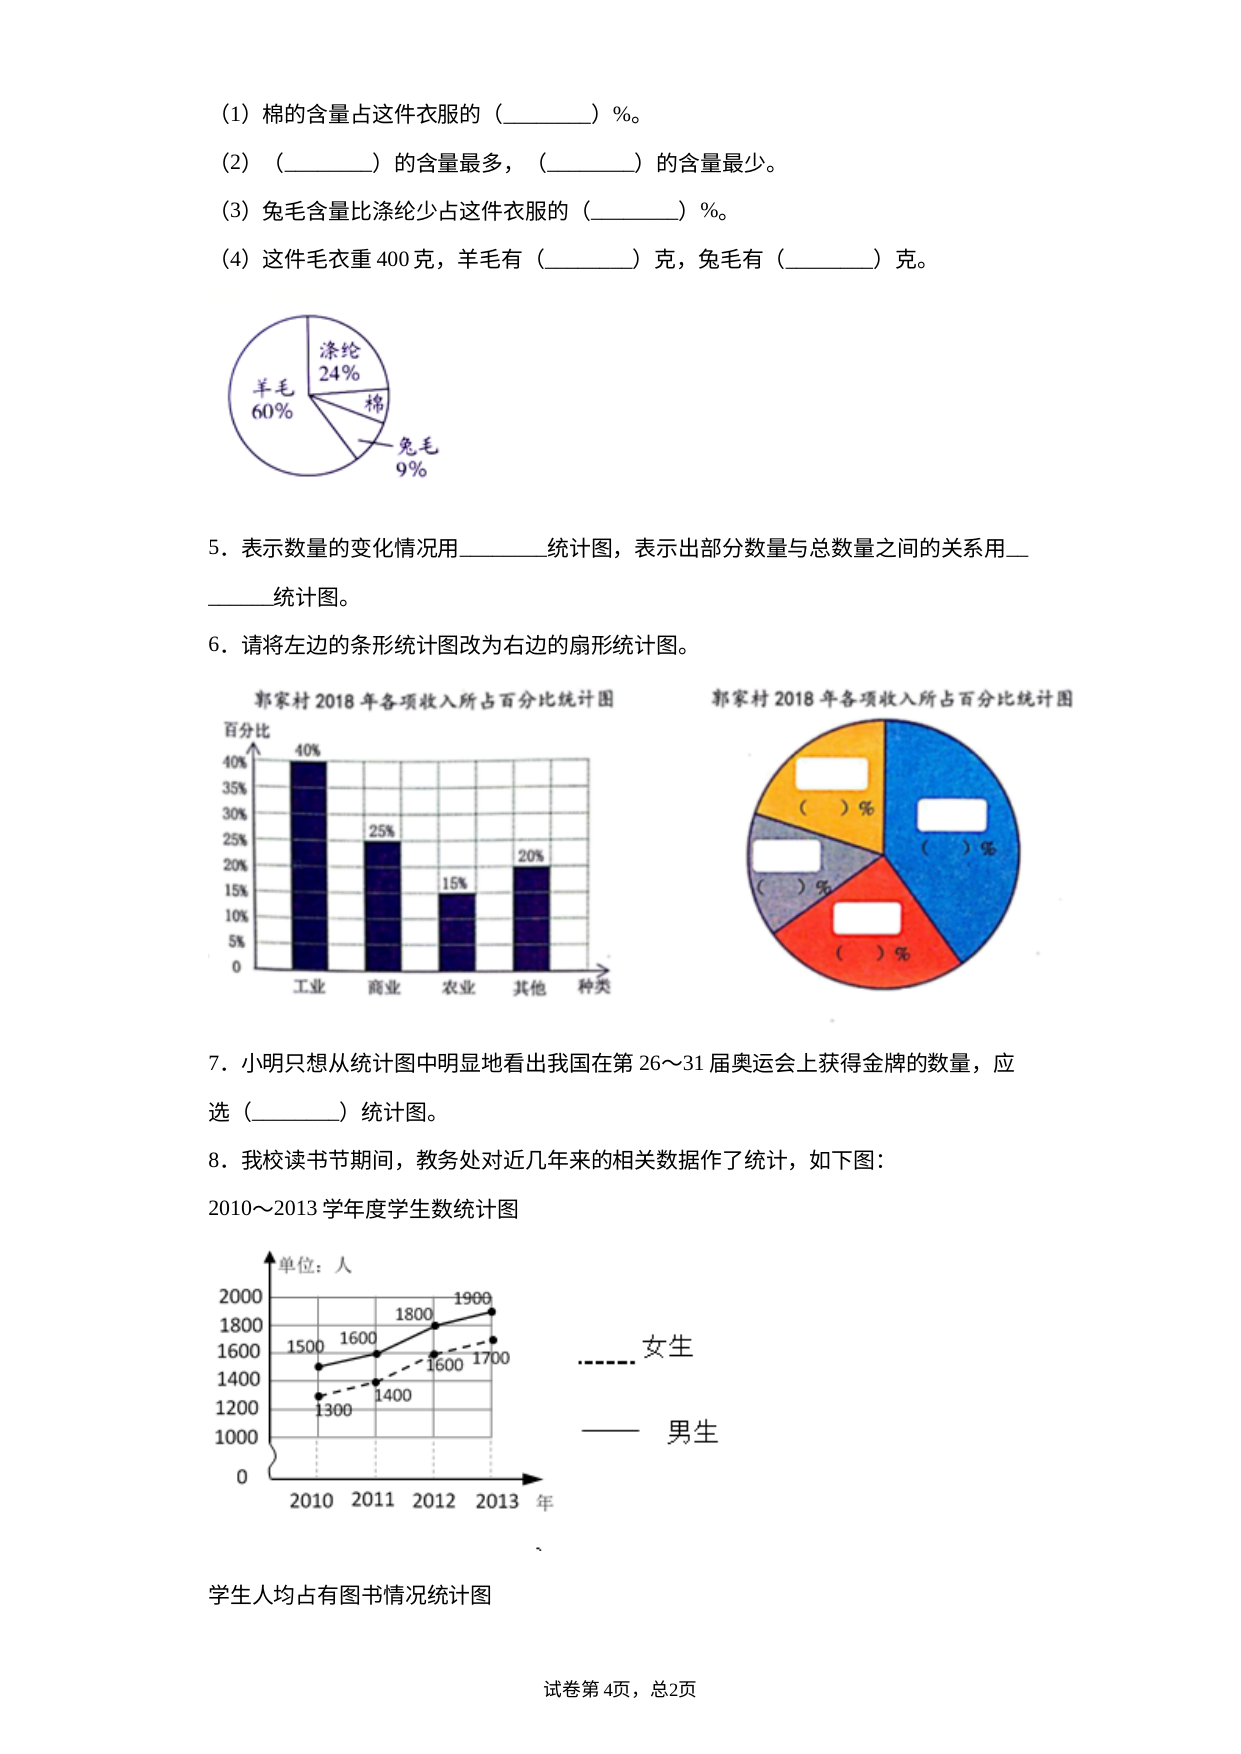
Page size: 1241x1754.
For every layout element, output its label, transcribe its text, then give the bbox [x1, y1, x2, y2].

picture [208, 675, 1082, 1028]
text 2010～2013学年度学生数统计图 [208, 1191, 1032, 1224]
text （3）兔毛含量比涤纶少占这件衣服的（________）%。 [208, 194, 1032, 226]
text 学生人均占有图书情况统计图 [208, 1577, 1032, 1610]
picture [208, 1239, 751, 1551]
text 5．表示数量的变化情况用________统计图，表示出部分数量与总数量之间的关系用________统计图。 [208, 530, 1032, 612]
text 8．我校读书节期间，教务处对近几年来的相关数据作了统计，如下图： [208, 1143, 1032, 1176]
text 6．请将左边的条形统计图改为右边的扇形统计图。 [208, 627, 1032, 660]
text （4）这件毛衣重400克，羊毛有（________）克，兔毛有（________）克。 [208, 242, 1032, 274]
text （2）（________）的含量最多，（________）的含量最少。 [208, 145, 1032, 178]
picture [208, 290, 455, 505]
text 7．小明只想从统计图中明显地看出我国在第26～31届奥运会上获得金牌的数量，应选（________）统计图。 [208, 1046, 1032, 1127]
text （1）棉的含量占这件衣服的（________）%。 [208, 97, 1032, 129]
